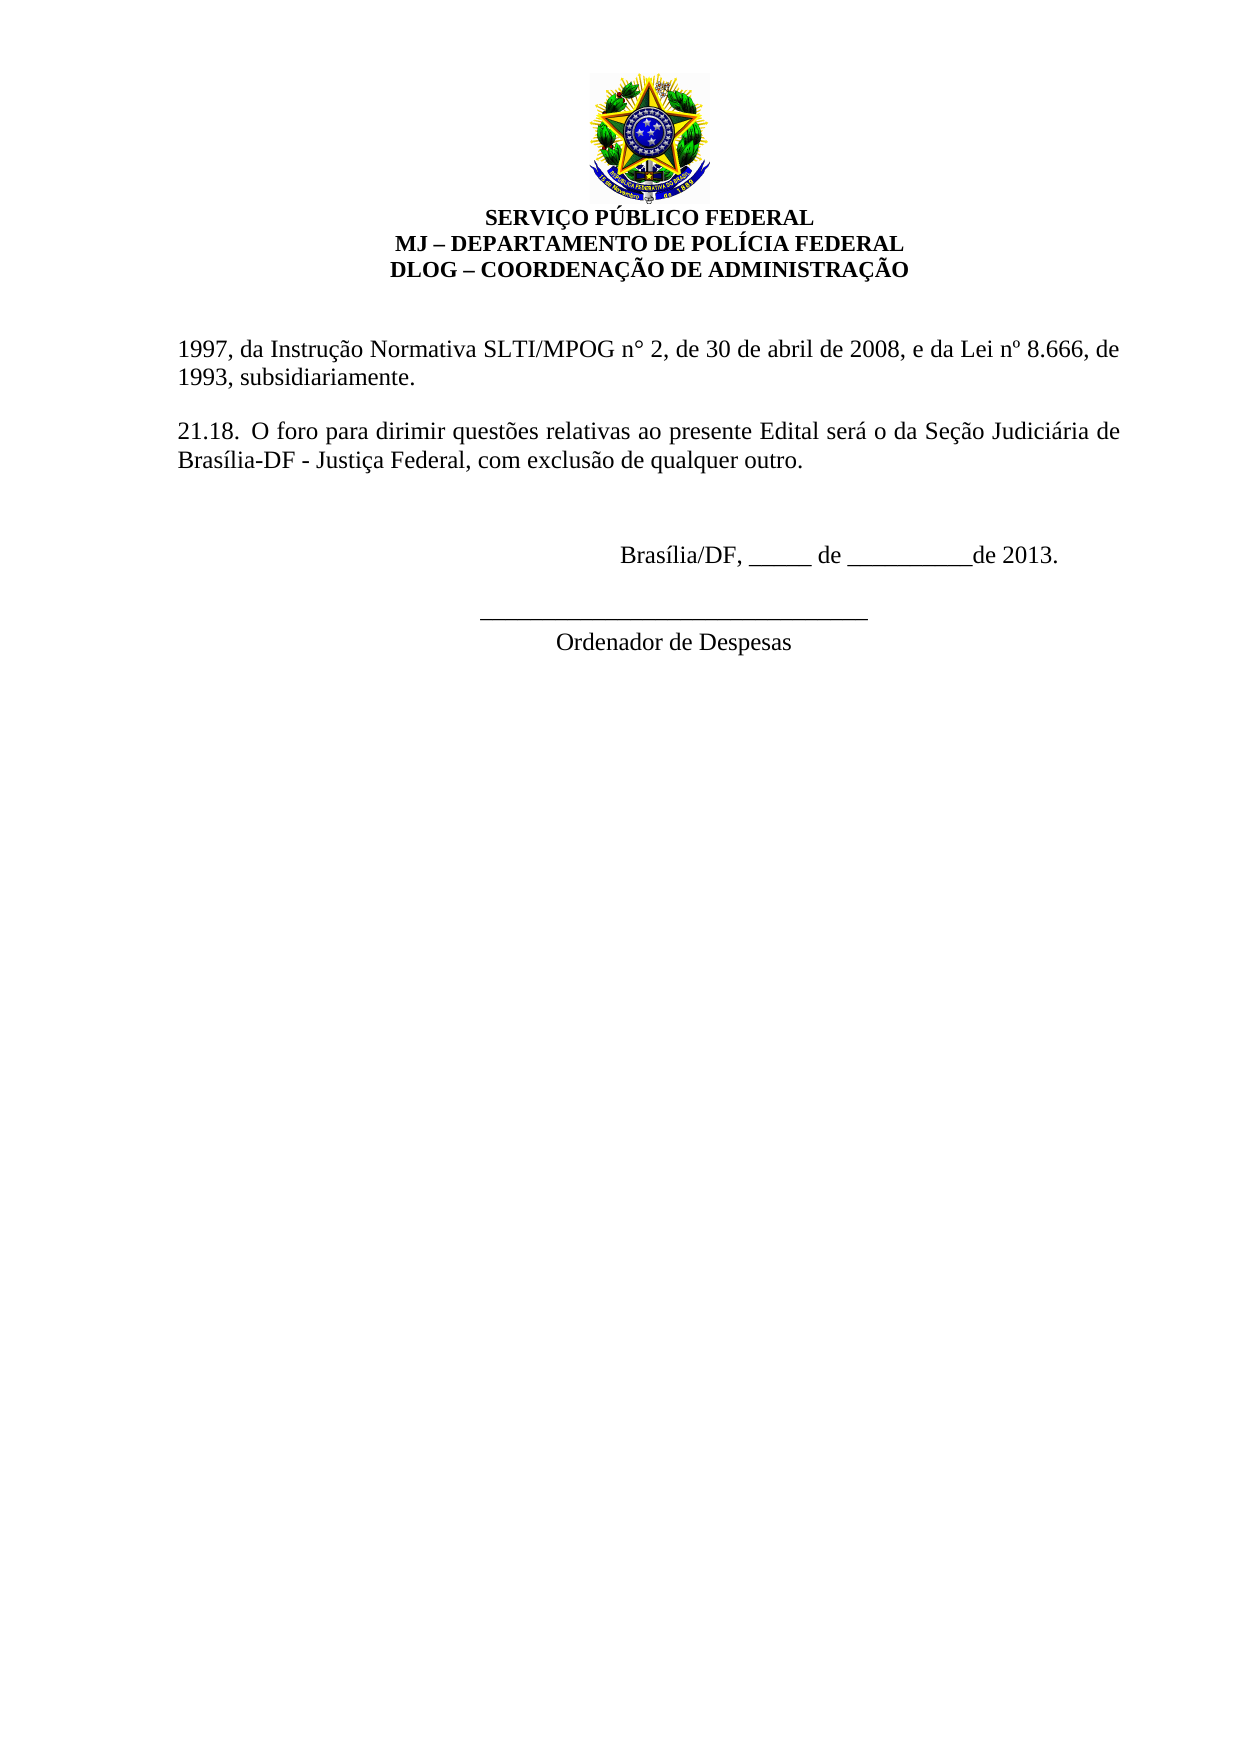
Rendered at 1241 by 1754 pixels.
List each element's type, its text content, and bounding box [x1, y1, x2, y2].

list Ordenador de Despesas [226, 627, 1122, 656]
list O foro para dirimir questões relativas ao presente Edital será o da Seção Judiciária de Brasília-DF - Justiça Federal, com exclusão de qualquer outro. [177, 416, 1122, 474]
text Brasília/DF, _____ de __________de 2013. [620, 540, 1122, 569]
picture [589, 73, 710, 204]
list _______________________________ [226, 594, 1122, 623]
